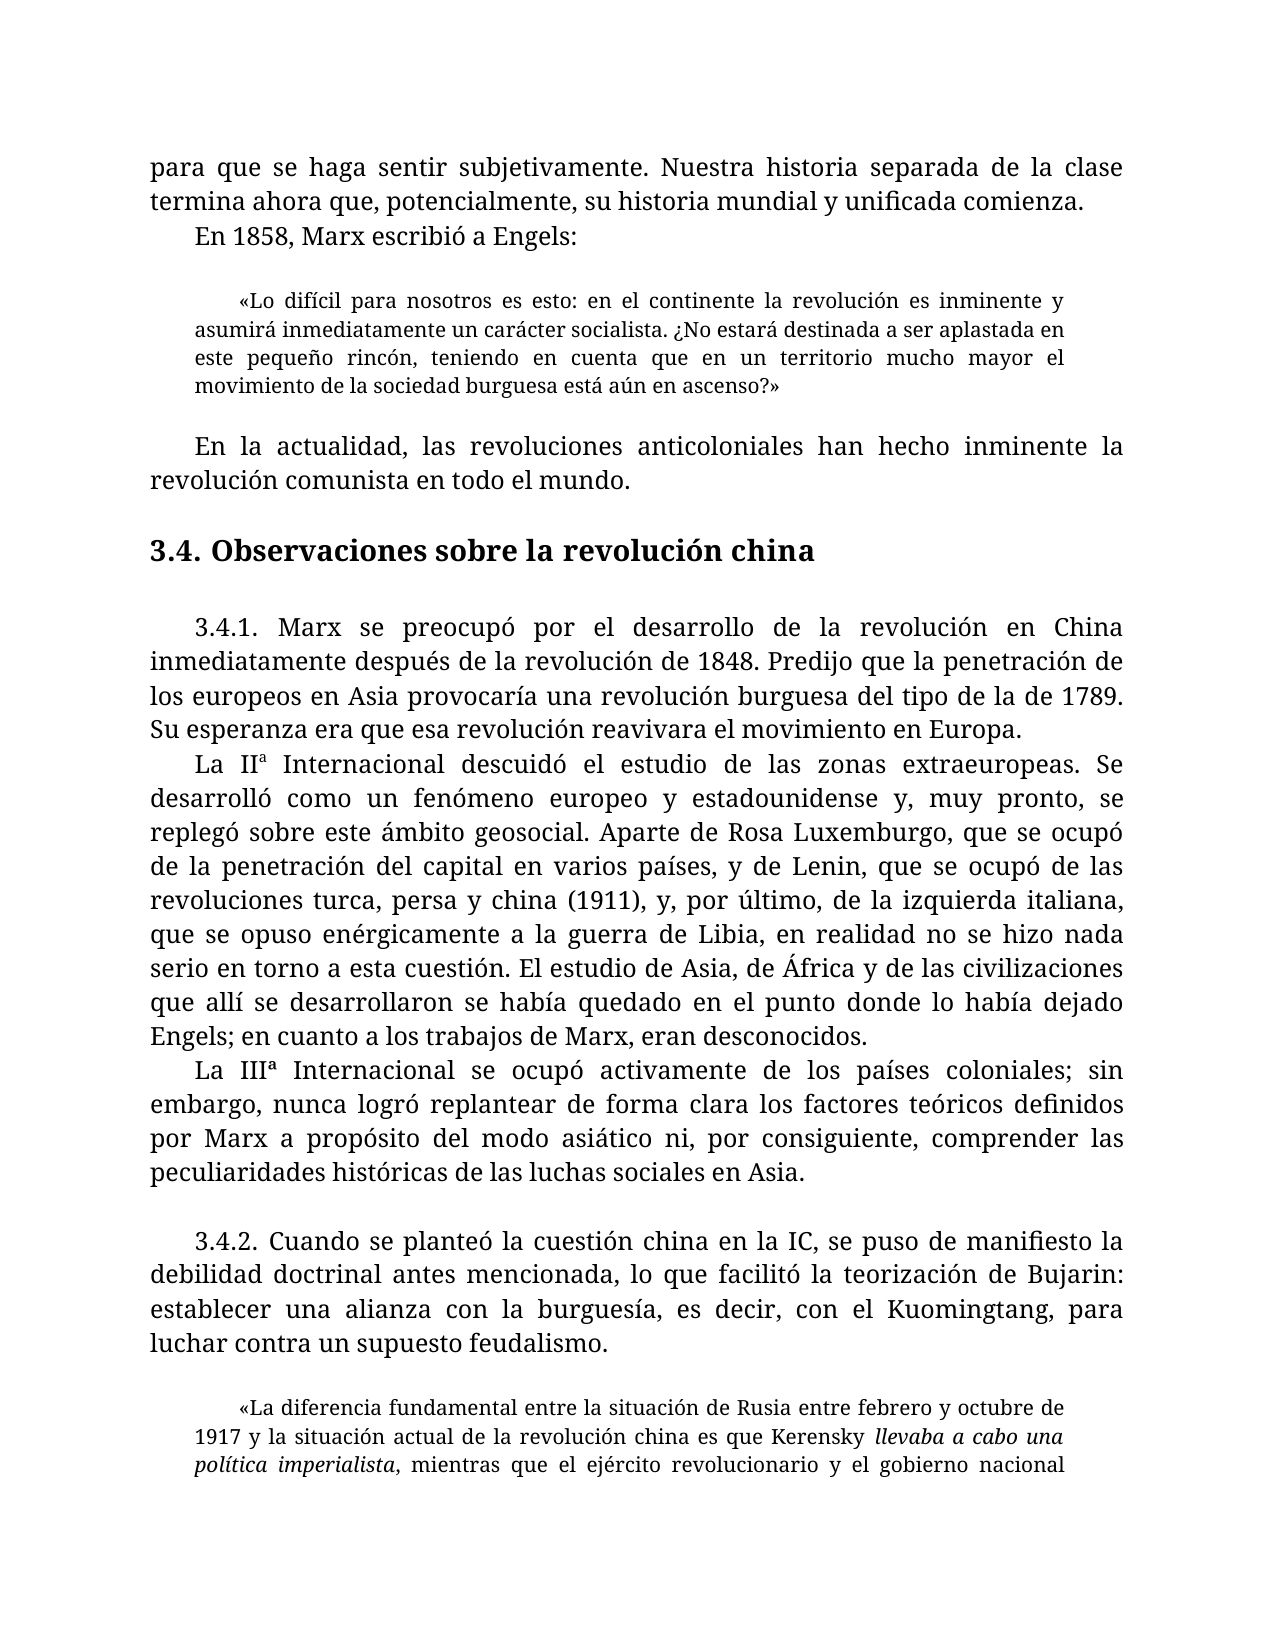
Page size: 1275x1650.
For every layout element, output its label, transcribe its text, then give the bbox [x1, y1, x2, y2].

text En la actualidad, las revoluciones anticoloniales han hecho inminente la revolución comunista en todo el mundo. [150, 428, 1125, 497]
text 3.4.1. Marx se preocupó por el desarrollo de la revolución en China inmediatamente después de la revolución de 1848. Predijo que la penetración de los europeos en Asia provocaría una revolución burguesa del tipo de la de 1789. Su esperanza era que esa revolución reavivara el movimiento en Europa. [150, 610, 1125, 746]
text La IIIª Internacional se ocupó activamente de los países coloniales; sin embargo, nunca logró replantear de forma clara los factores teóricos definidos por Marx a propósito del modo asiático ni, por consiguiente, comprender las peculiaridades históricas de las luchas sociales en Asia. [150, 1053, 1125, 1189]
text En 1858, Marx escribió a Engels: [150, 218, 1125, 252]
text La ΙΙa Internacional descuidó el estudio de las zonas extraeuropeas. Se desarrolló como un fenómeno europeo y estadounidense y, muy pronto, se replegó sobre este ámbito geosocial. Aparte de Rosa Luxemburgo, que se ocupó de la penetración del capital en varios países, y de Lenin, que se ocupó de las revoluciones turca, persa y china (1911), y, por último, de la izquierda italiana, que se opuso enérgicamente a la guerra de Libia, en realidad no se hizo nada serio en torno a esta cuestión. El estudio de Asia, de África y de las civilizaciones que allí se desarrollaron se había quedado en el punto donde lo había dejado Engels; en cuanto a los trabajos de Marx, eran desconocidos. [150, 746, 1125, 1053]
text 3.4. Observaciones sobre la revolución china [150, 531, 1125, 570]
text 3.4.2. Cuando se planteó la cuestión china en la IC, se puso de manifiesto la debilidad doctrinal antes mencionada, lo que facilitó la teorización de Bujarin: establecer una alianza con la burguesía, es decir, con el Κuomingtang, para luchar contra un supuesto feudalismo. [150, 1223, 1125, 1359]
text «Lo difícil para nosotros es esto: en el continente la revolución es inminente y asumirá inmediatamente un carácter socialista. ¿No estará destinada a ser aplastada en este pequeño rincón, teniendo en cuenta que en un territorio mucho mayor el movimiento de la sociedad burguesa está aún en ascenso?» [194, 286, 1066, 400]
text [150, 150, 1125, 218]
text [194, 1393, 1066, 1479]
